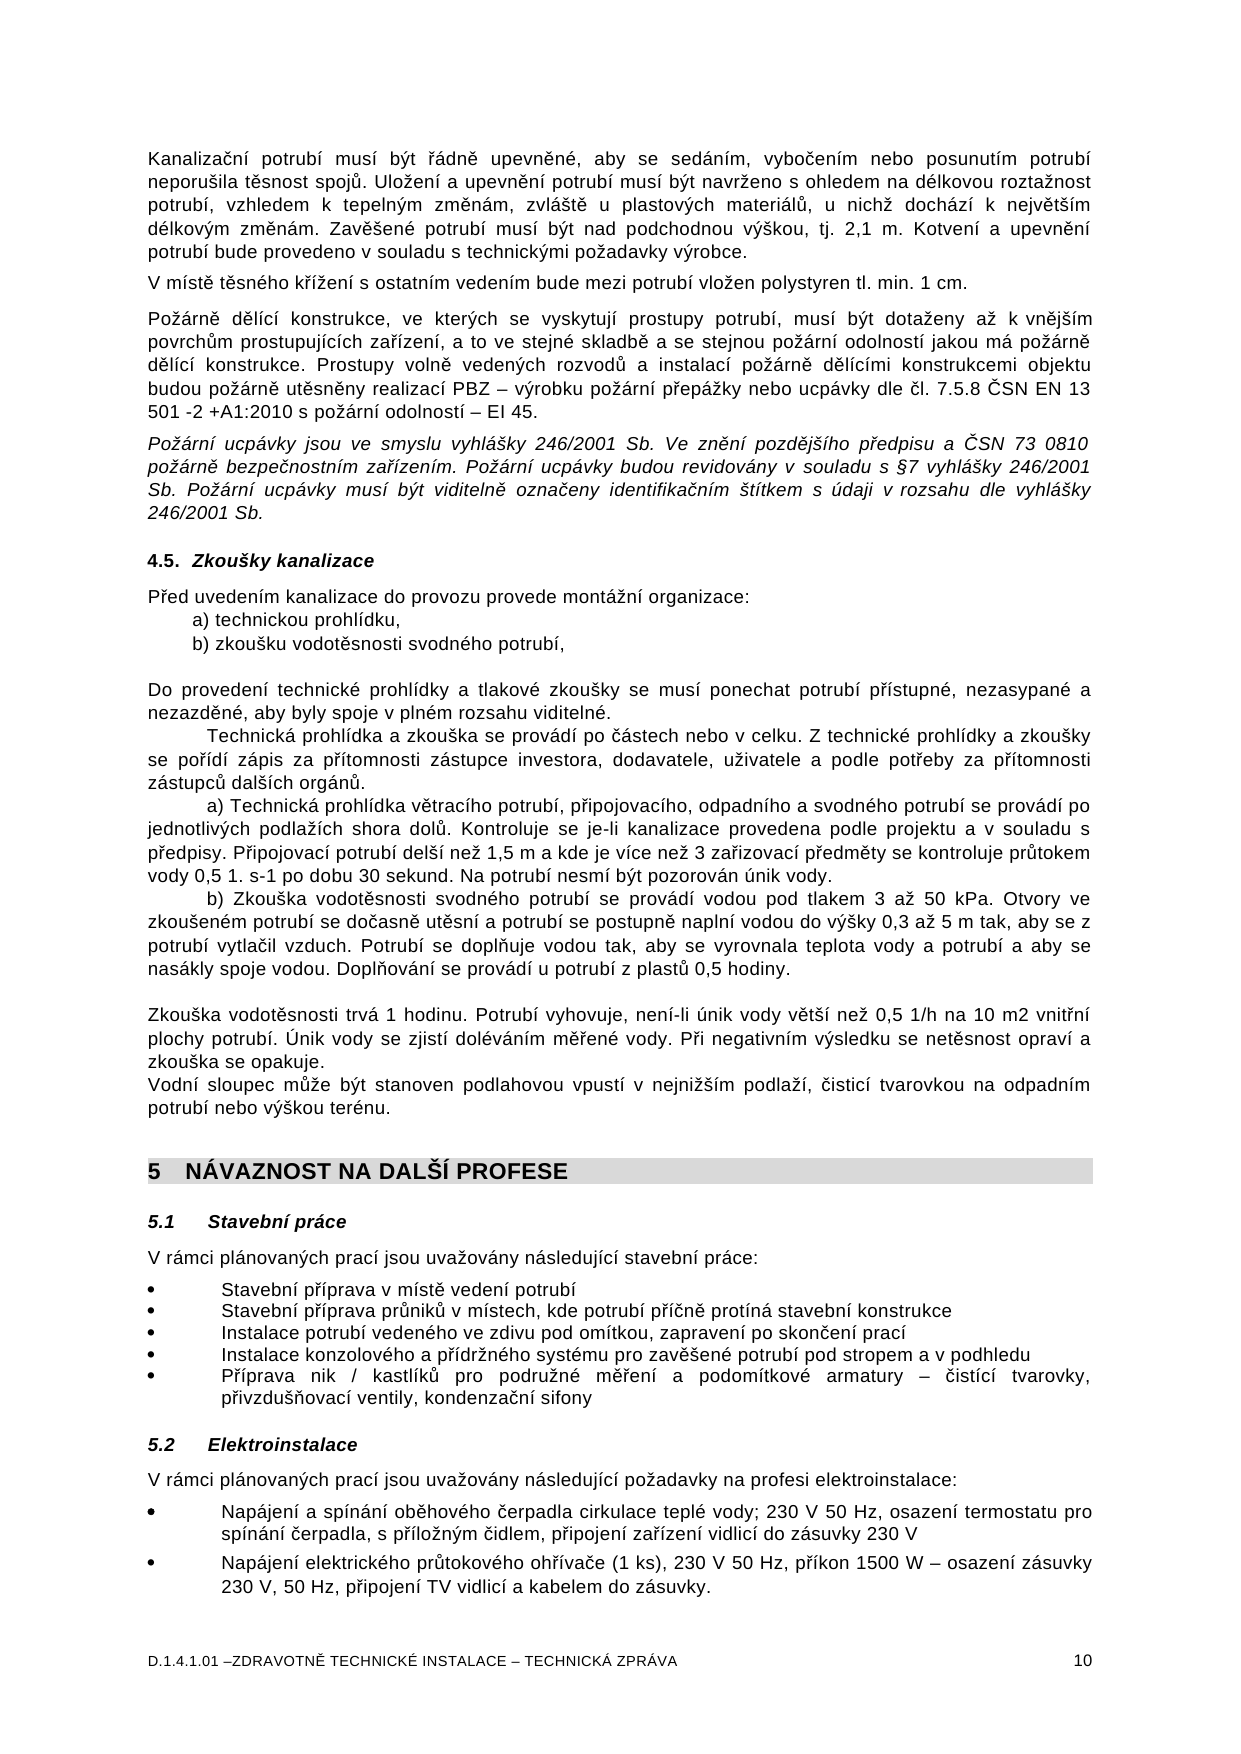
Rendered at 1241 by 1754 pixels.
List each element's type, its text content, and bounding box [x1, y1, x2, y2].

text V místě těsného křížení s ostatním vedením bude mezi potrubí vložen polystyren tl. min. 1 cm. [148, 272, 1093, 294]
list Příprava nik / kastlíků pro podružné měření a podomítkové armatury – čistící tvarovky, přivzdušňovací ventily, kondenzační sifony [148, 1365, 1093, 1408]
text a) technickou prohlídku, [148, 609, 1093, 631]
subtitle NÁVAZNOST NA DALŠÍ PROFESE [148, 1158, 1093, 1184]
text Vodní sloupec může být stanoven podlahovou vpustí v nejnižším podlaží, čisticí tvarovkou na odpadním potrubí nebo výškou terénu. [148, 1074, 1093, 1118]
text Požárně dělící konstrukce, ve kterých se vyskytují prostupy potrubí, musí být dotaženy až k vnějším povrchům prostupujících zařízení, a to ve stejné skladbě a se stejnou požární odolností jakou má požárně dělící konstrukce. Prostupy volně vedených rozvodů a instalací požárně dělícími konstrukcemi objektu budou požárně utěsněny realizací PBZ – výrobku požární přepážky nebo ucpávky dle čl. 7.5.8 ČSN EN 13 501 -2 +A1:2010 s požární odolností – EI 45. [148, 308, 1093, 422]
list Instalace potrubí vedeného ve zdivu pod omítkou, zapravení po skončení prací [148, 1322, 1093, 1343]
subtitle Stavební práce [148, 1211, 1093, 1233]
subtitle Elektroinstalace [148, 1433, 1093, 1455]
list Napájení elektrického průtokového ohřívače (1 ks), 230 V 50 Hz, příkon 1500 W – osazení zásuvky 230 V, 50 Hz, připojení TV vidlicí a kabelem do zásuvky. [148, 1552, 1093, 1597]
list Stavební příprava průniků v místech, kde potrubí příčně protíná stavební konstrukce [148, 1300, 1093, 1322]
list Napájení a spínání oběhového čerpadla cirkulace teplé vody; 230 V 50 Hz, osazení termostatu pro spínání čerpadla, s příložným čidlem, připojení zařízení vidlicí do zásuvky 230 V [148, 1501, 1093, 1544]
text Kanalizační potrubí musí být řádně upevněné, aby se sedáním, vybočením nebo posunutím potrubí neporušila těsnost spojů. Uložení a upevnění potrubí musí být navrženo s ohledem na délkovou roztažnost potrubí, vzhledem k tepelným změnám, zvláště u plastových materiálů, u nichž dochází k největším délkovým změnám. Zavěšené potrubí musí být nad podchodnou výškou, tj. 2,1 m. Kotvení a upevnění potrubí bude provedeno v souladu s technickými požadavky výrobce. [148, 148, 1093, 262]
text Před uvedením kanalizace do provozu provede montážní organizace: [148, 586, 1093, 607]
list Instalace konzolového a přídržného systému pro zavěšené potrubí pod stropem a v podhledu [148, 1343, 1093, 1365]
text Zkouška vodotěsnosti trvá 1 hodinu. Potrubí vyhovuje, není-li únik vody větší než 0,5 1/h na 10 m2 vnitřní plochy potrubí. Únik vody se zjistí doléváním měřené vody. Při negativním výsledku se netěsnost opraví a zkouška se opakuje. [148, 1004, 1093, 1072]
text V rámci plánovaných prací jsou uvažovány následující stavební práce: [148, 1247, 1093, 1268]
text b) Zkouška vodotěsnosti svodného potrubí se provádí vodou pod tlakem 3 až 50 kPa. Otvory ve zkoušeném potrubí se dočasně utěsní a potrubí se postupně naplní vodou do výšky 0,3 až 5 m tak, aby se z potrubí vytlačil vzduch. Potrubí se doplňuje vodou tak, aby se vyrovnala teplota vody a potrubí a aby se nasákly spoje vodou. Doplňování se provádí u potrubí z plastů 0,5 hodiny. [148, 888, 1093, 979]
text Technická prohlídka a zkouška se provádí po částech nebo v celku. Z technické prohlídky a zkoušky se pořídí zápis za přítomnosti zástupce investora, dodavatele, uživatele a podle potřeby za přítomnosti zástupců dalších orgánů. [148, 725, 1093, 793]
subtitle Zkoušky kanalizace [147, 550, 1093, 572]
text V rámci plánovaných prací jsou uvažovány následující požadavky na profesi elektroinstalace: [148, 1469, 1093, 1491]
text Do provedení technické prohlídky a tlakové zkoušky se musí ponechat potrubí přístupné, nezasypané a nezazděné, aby byly spoje v plném rozsahu viditelné. [148, 679, 1093, 724]
list Stavební příprava v místě vedení potrubí [148, 1278, 1093, 1300]
text a) Technická prohlídka větracího potrubí, připojovacího, odpadního a svodného potrubí se provádí po jednotlivých podlažích shora dolů. Kontroluje se je-li kanalizace provedena podle projektu a v souladu s předpisy. Připojovací potrubí delší než 1,5 m a kde je více než 3 zařizovací předměty se kontroluje průtokem vody 0,5 1. s-1 po dobu 30 sekund. Na potrubí nesmí být pozorován únik vody. [148, 795, 1093, 886]
text Požární ucpávky jsou ve smyslu vyhlášky 246/2001 Sb. Ve znění pozdějšího předpisu a ČSN 73 0810 požárně bezpečnostním zařízením. Požární ucpávky budou revidovány v souladu s §7 vyhlášky 246/2001 Sb. Požární ucpávky musí být viditelně označeny identifikačním štítkem s údaji v rozsahu dle vyhlášky 246/2001 Sb. [148, 432, 1093, 523]
text b) zkoušku vodotěsnosti svodného potrubí, [148, 632, 1093, 654]
